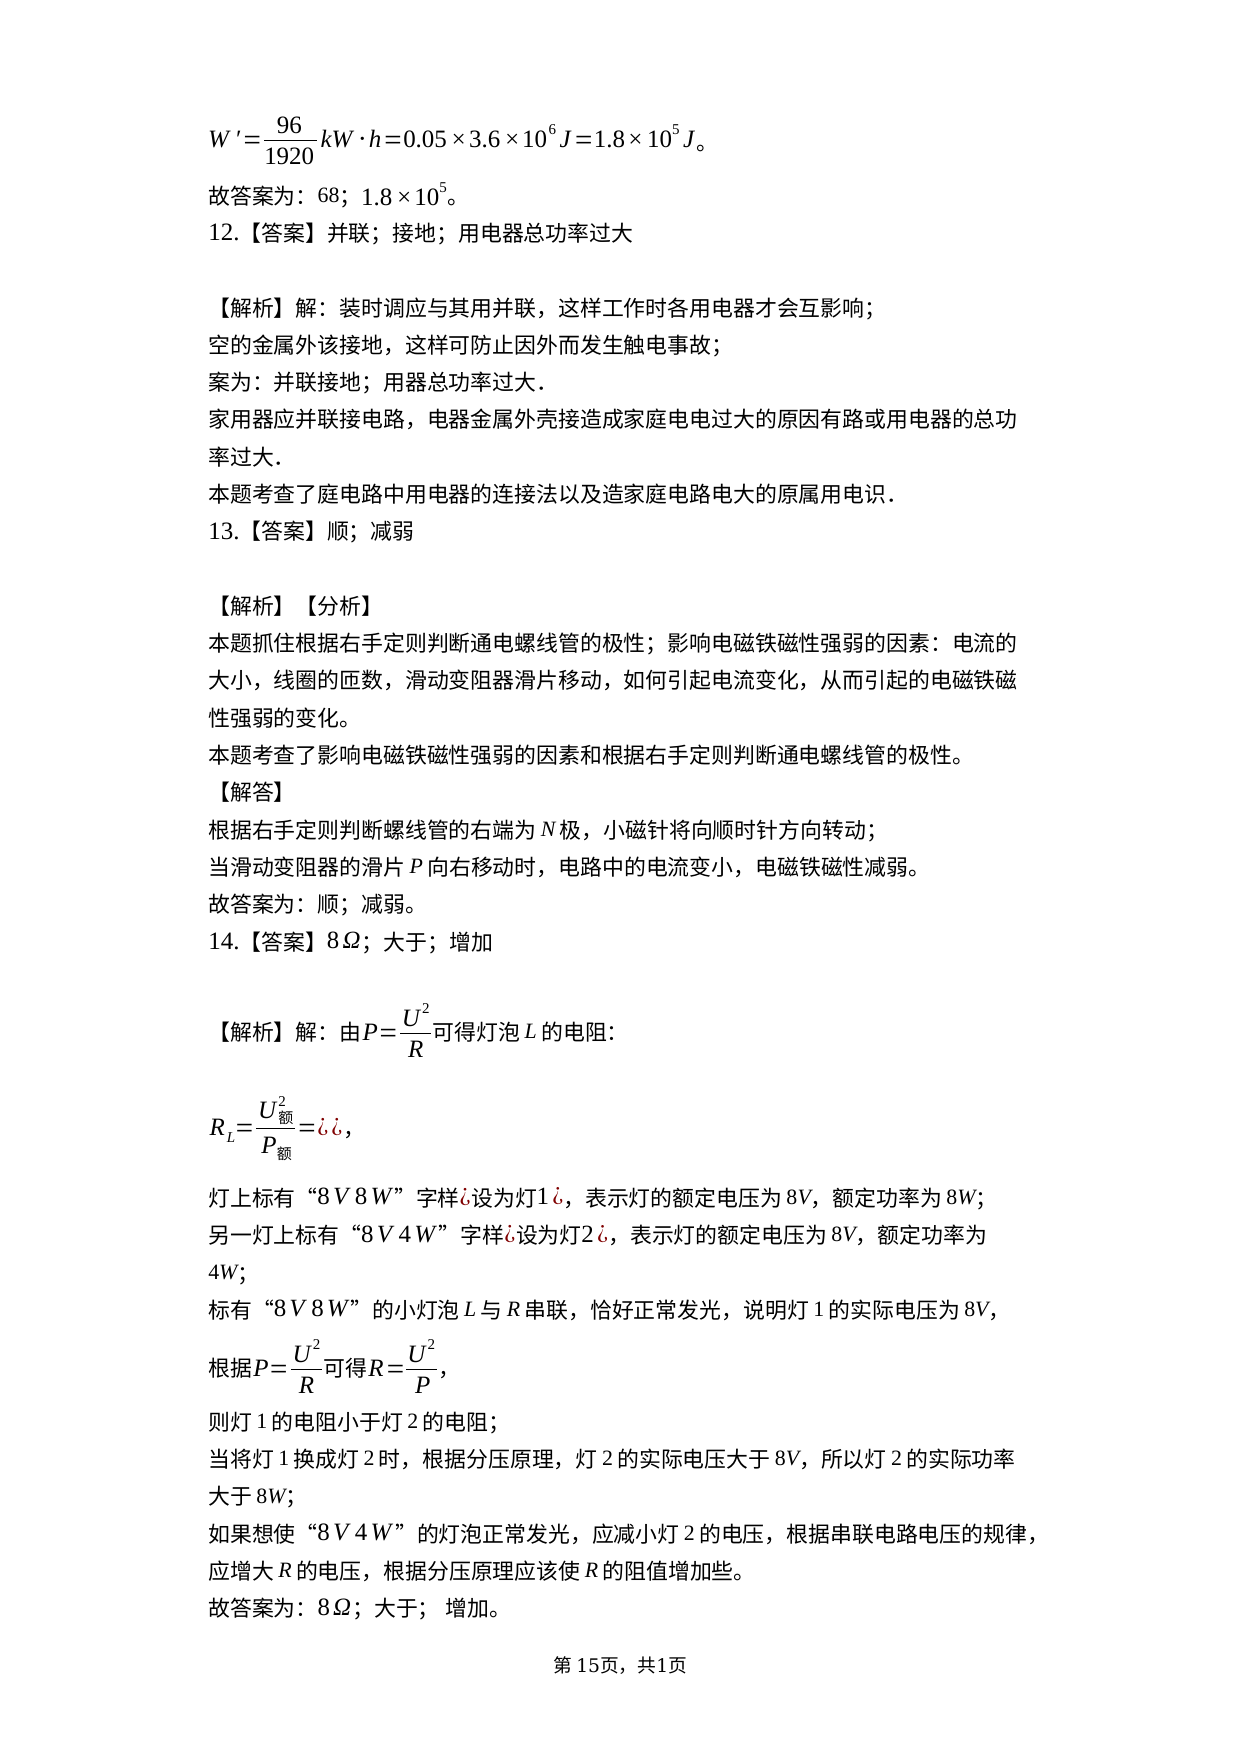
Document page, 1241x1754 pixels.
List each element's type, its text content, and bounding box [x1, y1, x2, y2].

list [208, 108, 1032, 285]
list 【解析】【分析】 本题抓住根据右手定则判断通电螺线管的极性；影响电磁铁磁性强弱的因素：电流的大小，线圈的匝数，滑动变阻器滑片移动，如何引起电流变化，从而引起的电磁铁磁性强弱的变化。 本题考查了影响电磁铁磁性强弱的因素和根据右手定则判断通电螺线管的极性。 【解答】 根据右手定则判断螺线管的右端为N极，小磁针将向顺时针方向转动； 当滑动变阻器的滑片P向右移动时，电路中的电流变小，电磁铁磁性减弱。 故答案为：顺；减弱。 14.【答案】；大于；增加 [208, 588, 1032, 994]
list 【解析】解：装时调应与其用并联，这样工作时各用电器才会互影响； 空的金属外该接地，这样可防止因外而发生触电事故； 案为：并联接地；用器总功率过大． 家用器应并联接电路，电器金属外壳接造成家庭电电过大的原因有路或用电器的总功率过大． 本题考查了庭电路中用电器的连接法以及造家庭电路电大的原属用电识． 13.【答案】顺；减弱 [208, 290, 1032, 584]
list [208, 999, 1032, 1623]
